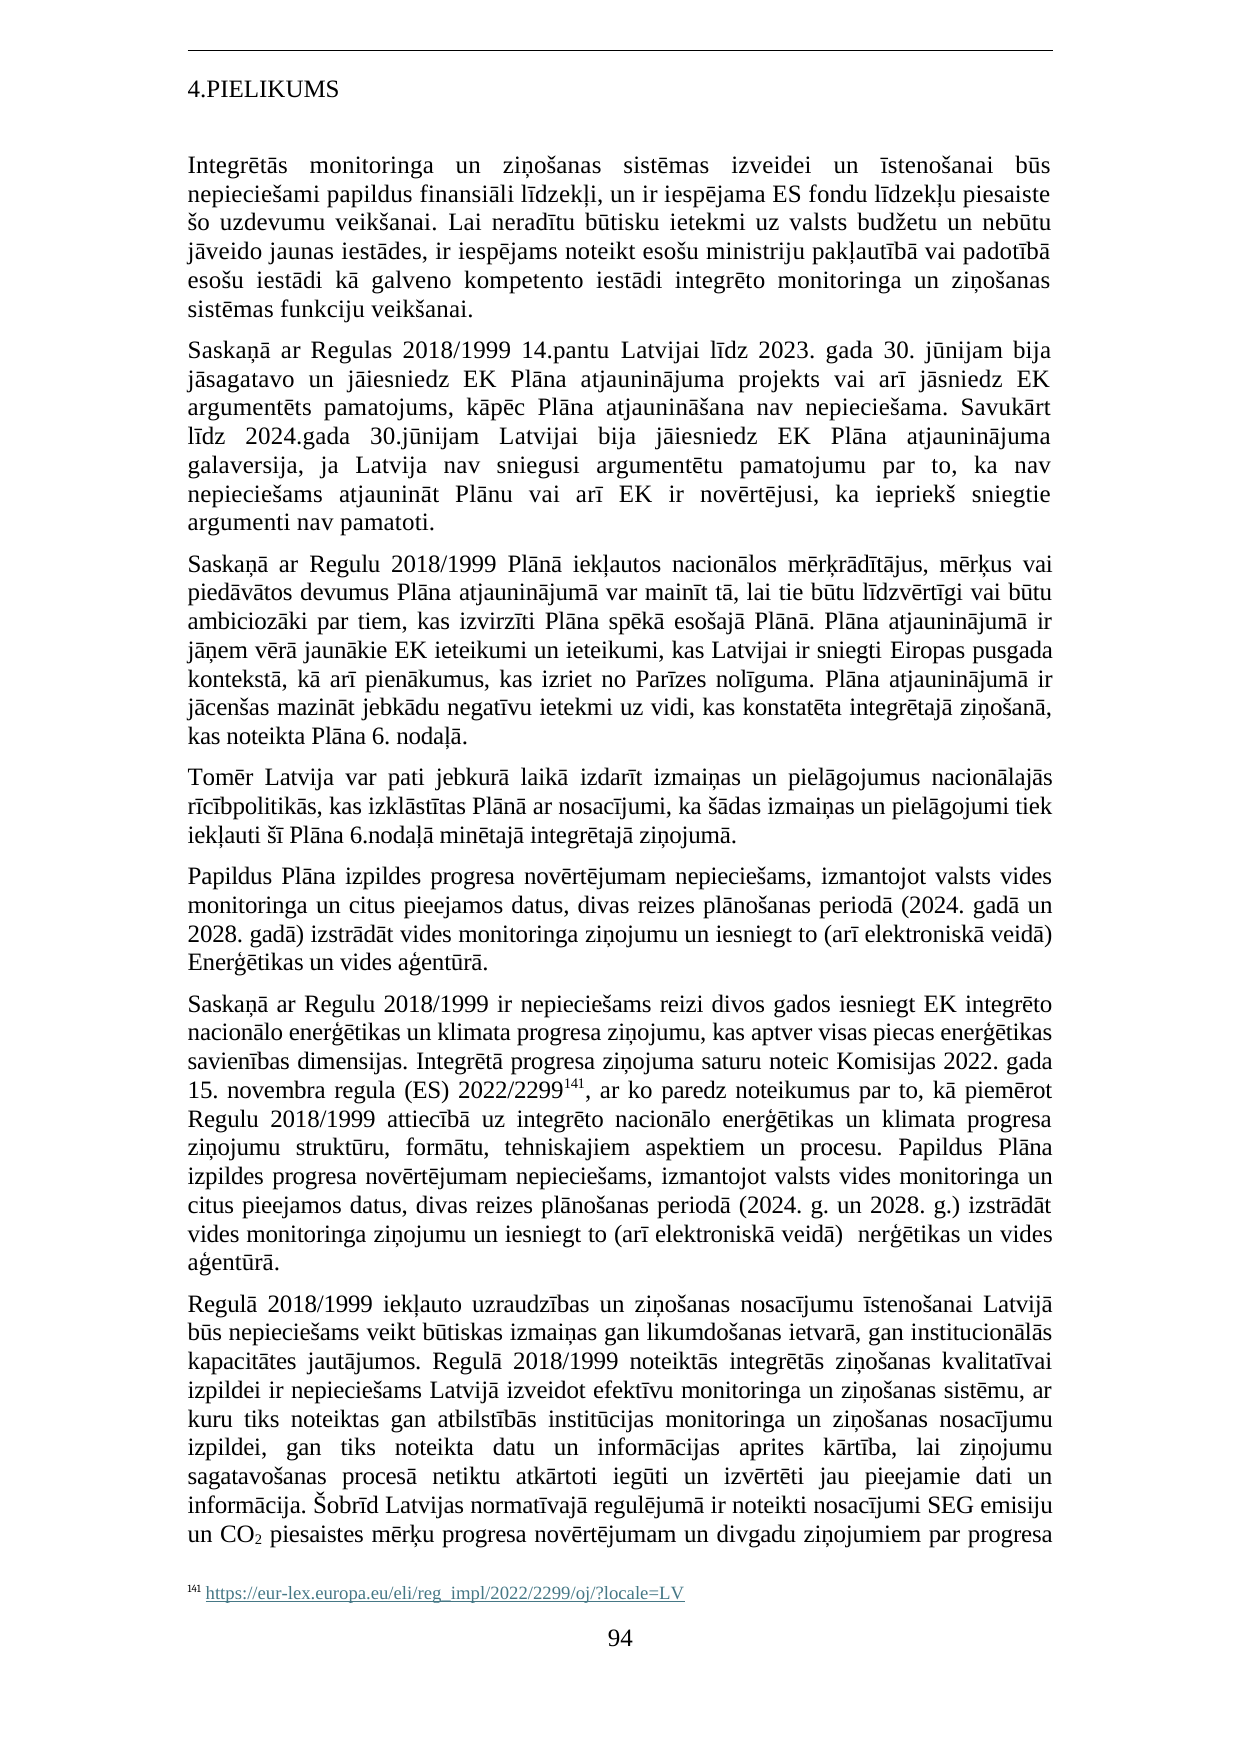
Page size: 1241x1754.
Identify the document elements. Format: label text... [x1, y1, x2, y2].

text Saskaņā ar Regulu 2018/1999 Plānā iekļautos nacionālos mērķrādītājus, mērķus vai piedāvātos devumus Plāna atjauninājumā var mainīt tā, lai tie būtu līdzvērtīgi vai būtu ambiciozāki par tiem, kas izvirzīti Plāna spēkā esošajā Plānā. Plāna atjauninājumā ir jāņem vērā jaunākie EK ieteikumi un ieteikumi, kas Latvijai ir sniegti Eiropas pusgada kontekstā, kā arī pienākumus, kas izriet no Parīzes nolīguma. Plāna atjauninājumā ir jācenšas mazināt jebkādu negatīvu ietekmi uz vidi, kas konstatēta integrētajā ziņošanā, kas noteikta Plāna 6. nodaļā. [187, 549, 1053, 750]
text Papildus Plāna izpildes progresa novērtējumam nepieciešams, izmantojot valsts vides monitoringa un citus pieejamos datus, divas reizes plānošanas periodā (2024. gadā un 2028. gadā) izstrādāt vides monitoringa ziņojumu un iesniegt to (arī elektroniskā veidā) Enerģētikas un vides aģentūrā. [187, 861, 1053, 976]
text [187, 1289, 1053, 1547]
text Tomēr Latvija var pati jebkurā laikā izdarīt izmaiņas un pielāgojumus nacionālajās rīcībpolitikās, kas izklāstītas Plānā ar nosacījumi, ka šādas izmaiņas un pielāgojumi tiek iekļauti šī Plāna 6.nodaļā minētajā integrētajā ziņojumā. [187, 762, 1053, 849]
text Saskaņā ar Regulas 2018/1999 14.pantu Latvijai līdz 2023. gada 30. jūnijam bija jāsagatavo un jāiesniedz EK Plāna atjauninājuma projekts vai arī jāsniedz EK argumentēts pamatojums, kāpēc Plāna atjaunināšana nav nepieciešama. Savukārt līdz 2024.gada 30.jūnijam Latvijai bija jāiesniedz EK Plāna atjauninājuma galaversija, ja Latvija nav sniegusi argumentētu pamatojumu par to, ka nav nepieciešams atjaunināt Plānu vai arī EK ir novērtējusi, ka iepriekš sniegtie argumenti nav pamatoti. [187, 335, 1053, 536]
text Saskaņā ar Regulu 2018/1999 ir nepieciešams reizi divos gados iesniegt EK integrēto nacionālo enerģētikas un klimata progresa ziņojumu, kas aptver visas piecas enerģētikas savienības dimensijas. Integrētā progresa ziņojuma saturu noteic Komisijas 2022. gada 15. novembra regula (ES) 2022/2299, ar ko paredz noteikumus par to, kā piemērot Regulu 2018/1999 attiecībā uz integrēto nacionālo enerģētikas un klimata progresa ziņojumu struktūru, formātu, tehniskajiem aspektiem un procesu. Papildus Plāna izpildes progresa novērtējumam nepieciešams, izmantojot valsts vides monitoringa un citus pieejamos datus, divas reizes plānošanas periodā (2024. g. un 2028. g.) izstrādāt vides monitoringa ziņojumu un iesniegt to (arī elektroniskā veidā) nerģētikas un vides aģentūrā. [187, 989, 1053, 1276]
text Integrētās monitoringa un ziņošanas sistēmas izveidei un īstenošanai būs nepieciešami papildus finansiāli līdzekļi, un ir iespējama ES fondu līdzekļu piesaiste šo uzdevumu veikšanai. Lai neradītu būtisku ietekmi uz valsts budžetu un nebūtu jāveido jaunas iestādes, ir iespējams noteikt esošu ministriju pakļautībā vai padotībā esošu iestādi kā galveno kompetento iestādi integrēto monitoringa un ziņošanas sistēmas funkciju veikšanai. [187, 150, 1053, 322]
